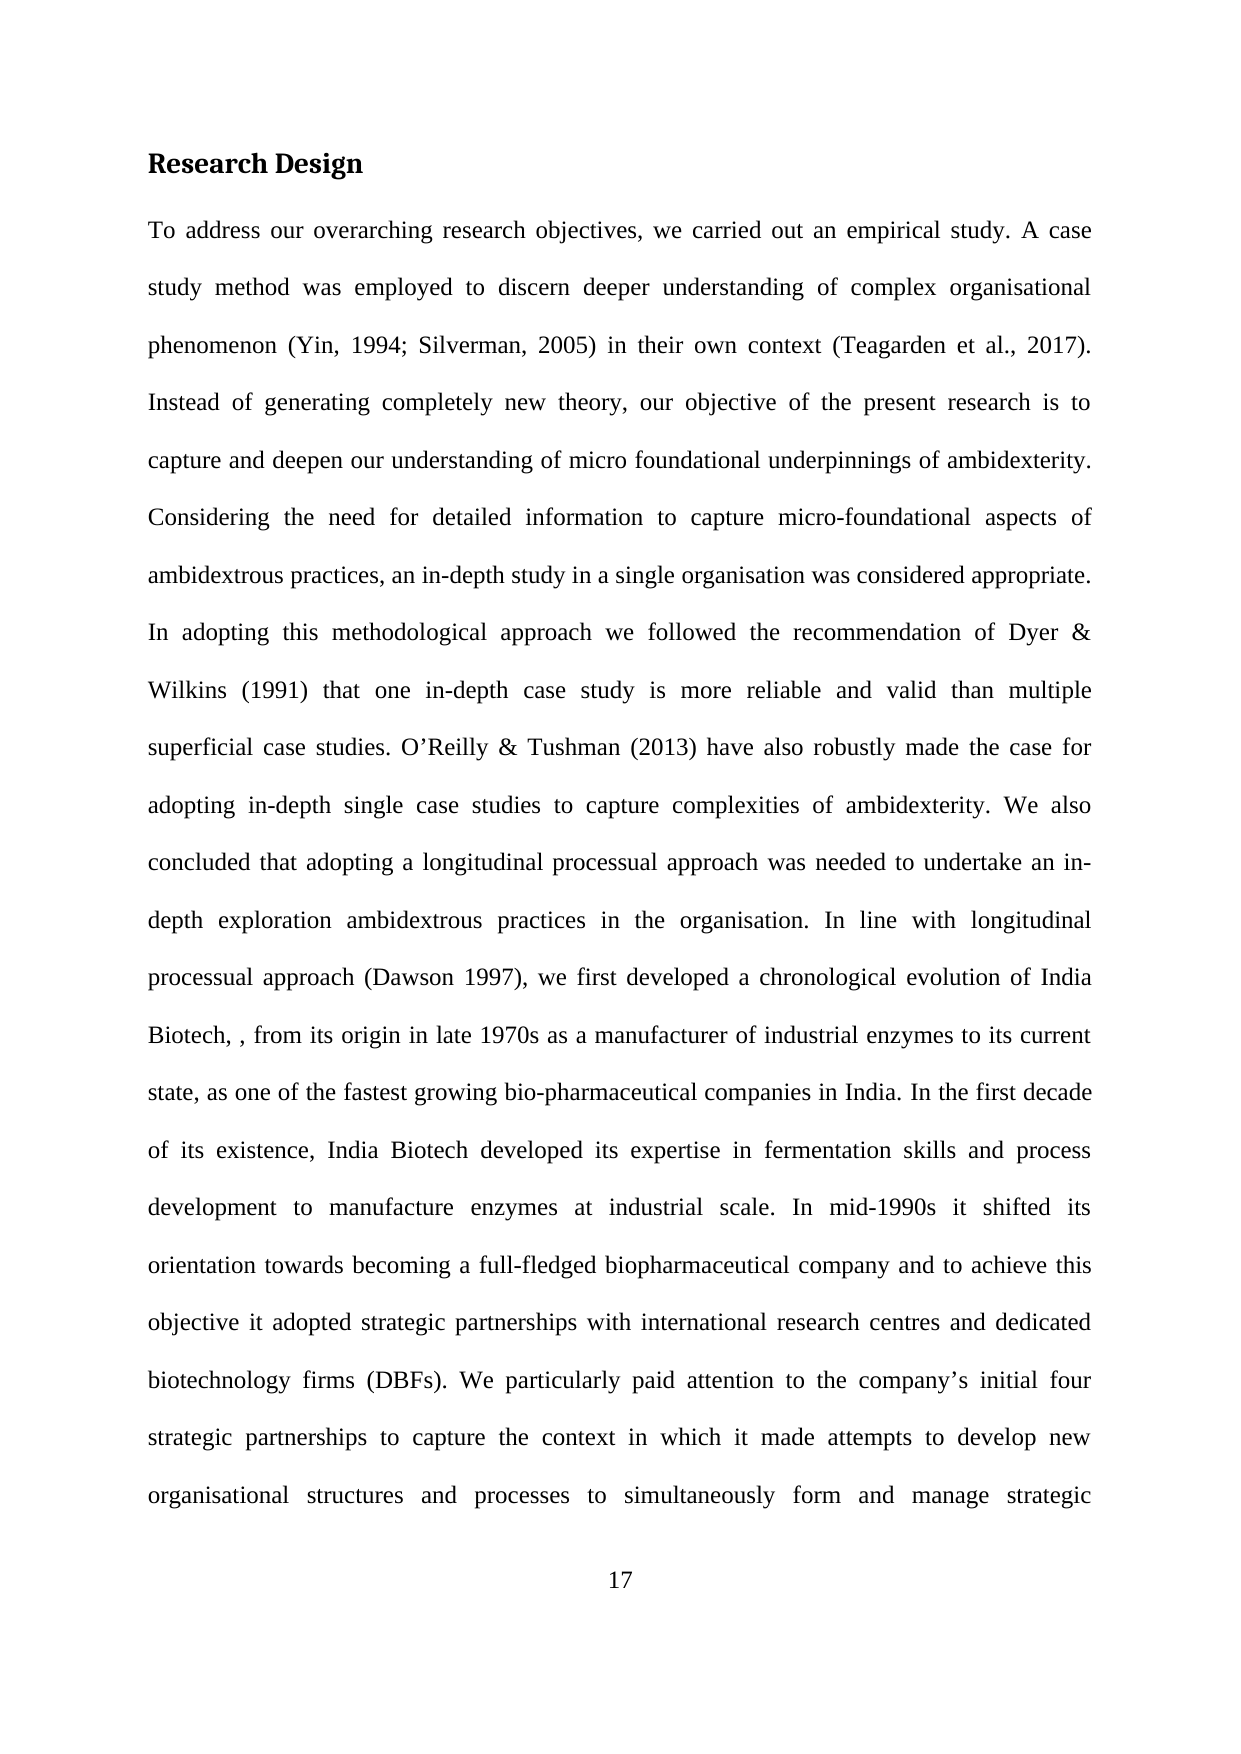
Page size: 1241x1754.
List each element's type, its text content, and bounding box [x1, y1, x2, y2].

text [148, 215, 1092, 1508]
subtitle Research Design [148, 148, 1092, 181]
